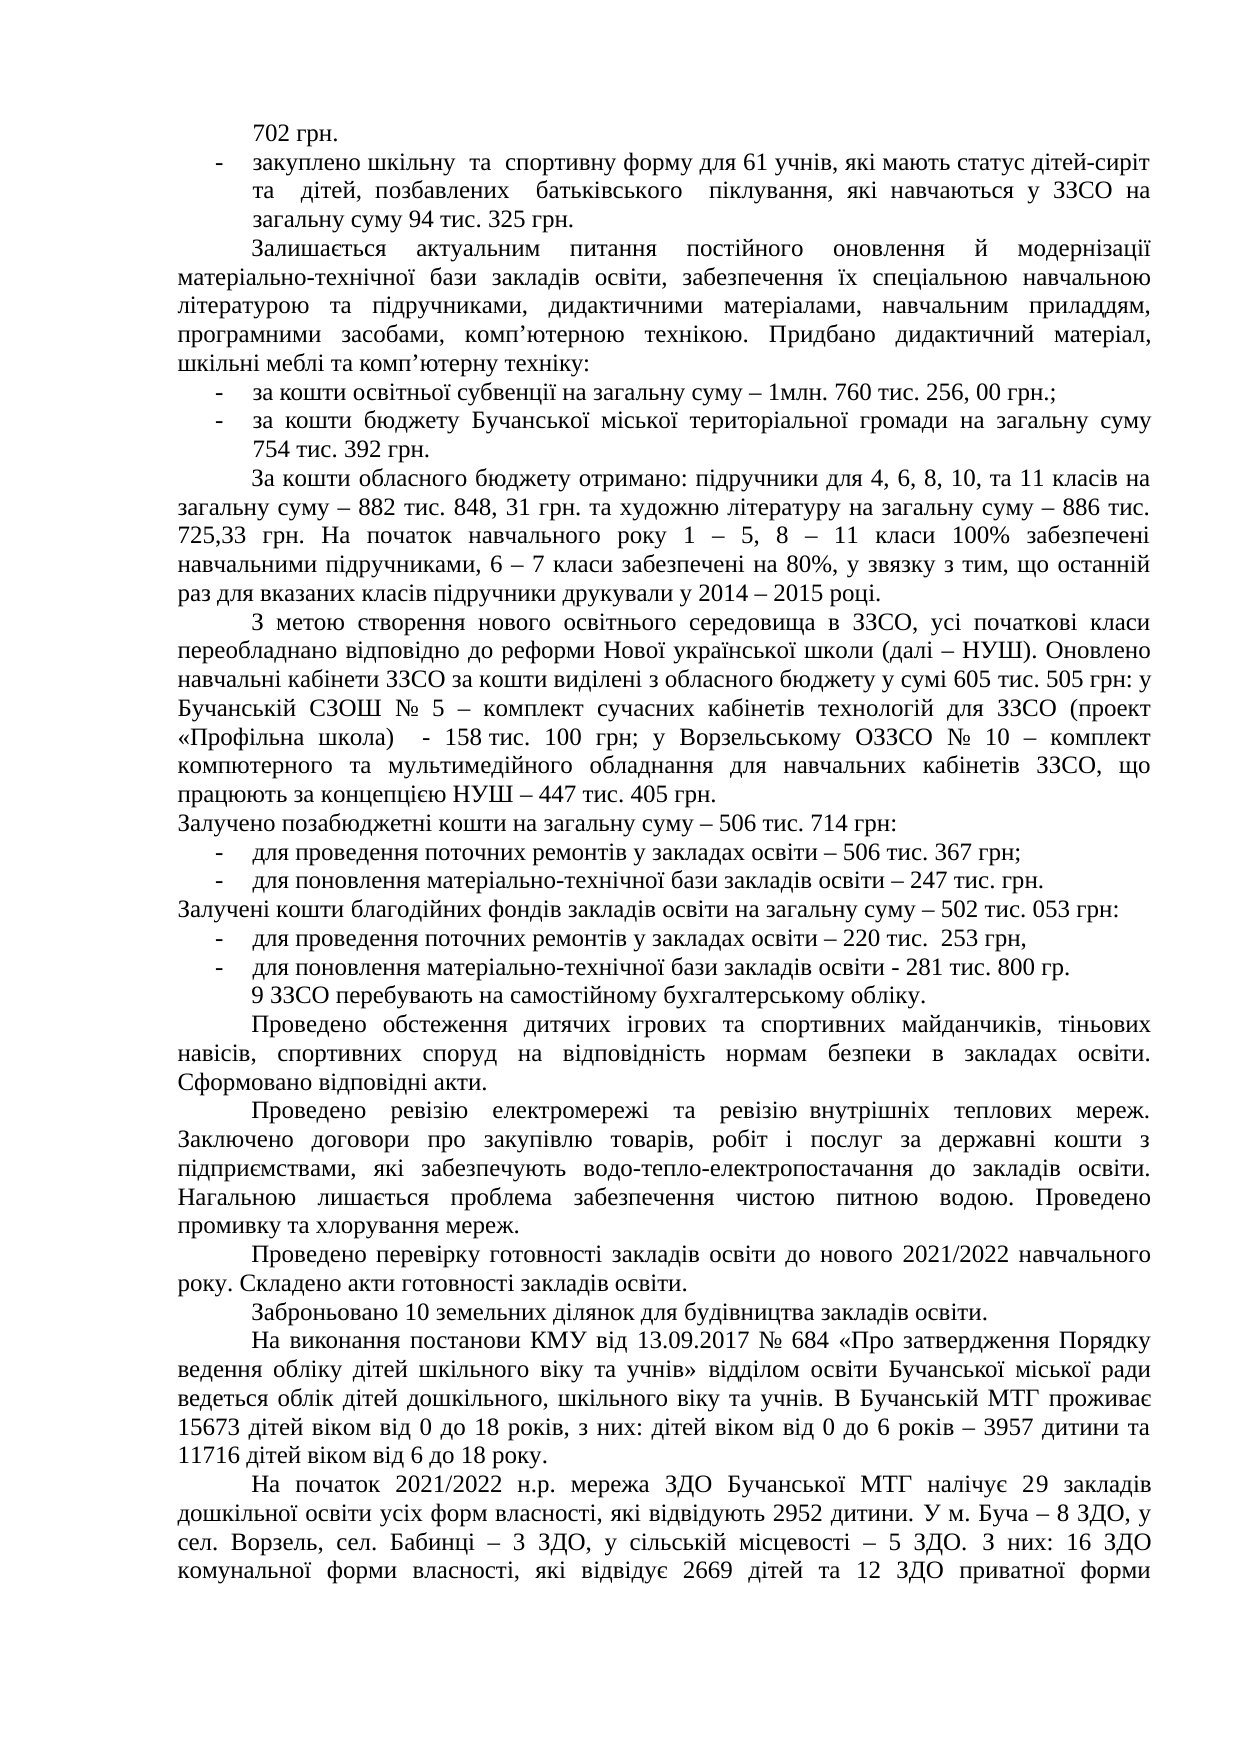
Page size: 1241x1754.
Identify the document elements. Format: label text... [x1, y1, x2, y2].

text За кошти обласного бюджету отримано: підручники для 4, 6, 8, 10, та 11 класів на загальну суму – 882 тис. 848, 31 грн. та художню літературу на загальну суму – 886 тис. 725,33 грн. На початок навчального року 1 – 5, 8 – 11 класи 100% забезпечені навчальними підручниками, 6 – 7 класи забезпечені на 80%, у звязку з тим, що останній раз для вказаних класів підручники друкували у 2014 – 2015 році. [177, 463, 1152, 607]
text 9 ЗЗСО перебувають на самостійному бухгалтерському обліку. [177, 981, 1152, 1009]
text Проведено обстеження дитячих ігрових та спортивних майданчиків, тіньових навісів, спортивних споруд на відповідність нормам безпеки в закладах освіти. Сформовано відповідні акти. [177, 1009, 1152, 1096]
list за кошти освітньої субвенції на загальну суму – 1млн. 760 тис. 256, 00 грн.; [215, 377, 1152, 406]
text На виконання постанови КМУ від 13.09.2017 № 684 «Про затвердження Порядку ведення обліку дітей шкільного віку та учнів» відділом освіти Бучанської міської ради ведеться облік дітей дошкільного, шкільного віку та учнів. В Бучанській МТГ проживає 15673 дітей віком від 0 до 18 років, з них: дітей віком від 0 до 6 років – 3957 дитини та 11716 дітей віком від 6 до 18 року. [177, 1326, 1152, 1469]
list закуплено шкільну та спортивну форму для 61 учнів, які мають статус дітей-сиріт та дітей, позбавлених батьківського піклування, які навчаються у ЗЗСО на загальну суму 94 тис. 325 грн. [215, 147, 1152, 233]
text З метою створення нового освітнього середовища в ЗЗСО, усі початкові класи переобладнано відповідно до реформи Нової української школи (далі – НУШ). Оновлено навчальні кабінети ЗЗСО за кошти виділені з обласного бюджету у сумі 605 тис. 505 грн: у Бучанській СЗОШ № 5 – комплект сучасних кабінетів технологій для ЗЗСО (проект «Профільна школа) - 158 тис. 100 грн; у Ворзельському ОЗЗСО № 10 – комплект компютерного та мультимедійного обладнання для навчальних кабінетів ЗЗСО, що працюють за концепцією НУШ – 447 тис. 405 грн. [177, 607, 1152, 808]
text Залишається актуальним питання постійного оновлення й модернізації матеріально-технічної бази закладів освіти, забезпечення їх спеціальною навчальною літературою та підручниками, дидактичними матеріалами, навчальним приладдям, програмними засобами, комп’ютерною технікою. Придбано дидактичний матеріал, шкільні меблі та комп’ютерну техніку: [177, 233, 1152, 377]
list для проведення поточних ремонтів у закладах освіти – 506 тис. 367 грн; [215, 837, 1152, 866]
text Проведено перевірку готовності закладів освіти до нового 2021/2022 навчального року. Складено акти готовності закладів освіти. [177, 1239, 1152, 1297]
text Заброньовано 10 земельних ділянок для будівництва закладів освіти. [177, 1297, 1152, 1326]
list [215, 118, 1152, 147]
list для поновлення матеріально-технічної бази закладів освіти – 247 тис. грн. [215, 866, 1152, 894]
text Залучені кошти благодійних фондів закладів освіти на загальну суму – 502 тис. 053 грн: [177, 894, 1152, 923]
text Залучено позабюджетні кошти на загальну суму – 506 тис. 714 грн: [177, 808, 1152, 837]
list за кошти бюджету Бучанської міської територіальної громади на загальну суму 754 тис. 392 грн. [215, 406, 1152, 463]
list для поновлення матеріально-технічної бази закладів освіти - 281 тис. 800 гр. [215, 952, 1152, 981]
text Проведено ревізію електромережі та ревізію внутрішніх теплових мереж. Заключено договори про закупівлю товарів, робіт і послуг за державні кошти з підприємствами, які забезпечують водо-тепло-електропостачання до закладів освіти. Нагальною лишається проблема забезпечення чистою питною водою. Проведено промивку та хлорування мереж. [177, 1096, 1152, 1239]
list для проведення поточних ремонтів у закладах освіти – 220 тис. 253 грн, [215, 923, 1152, 952]
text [177, 1469, 1152, 1584]
